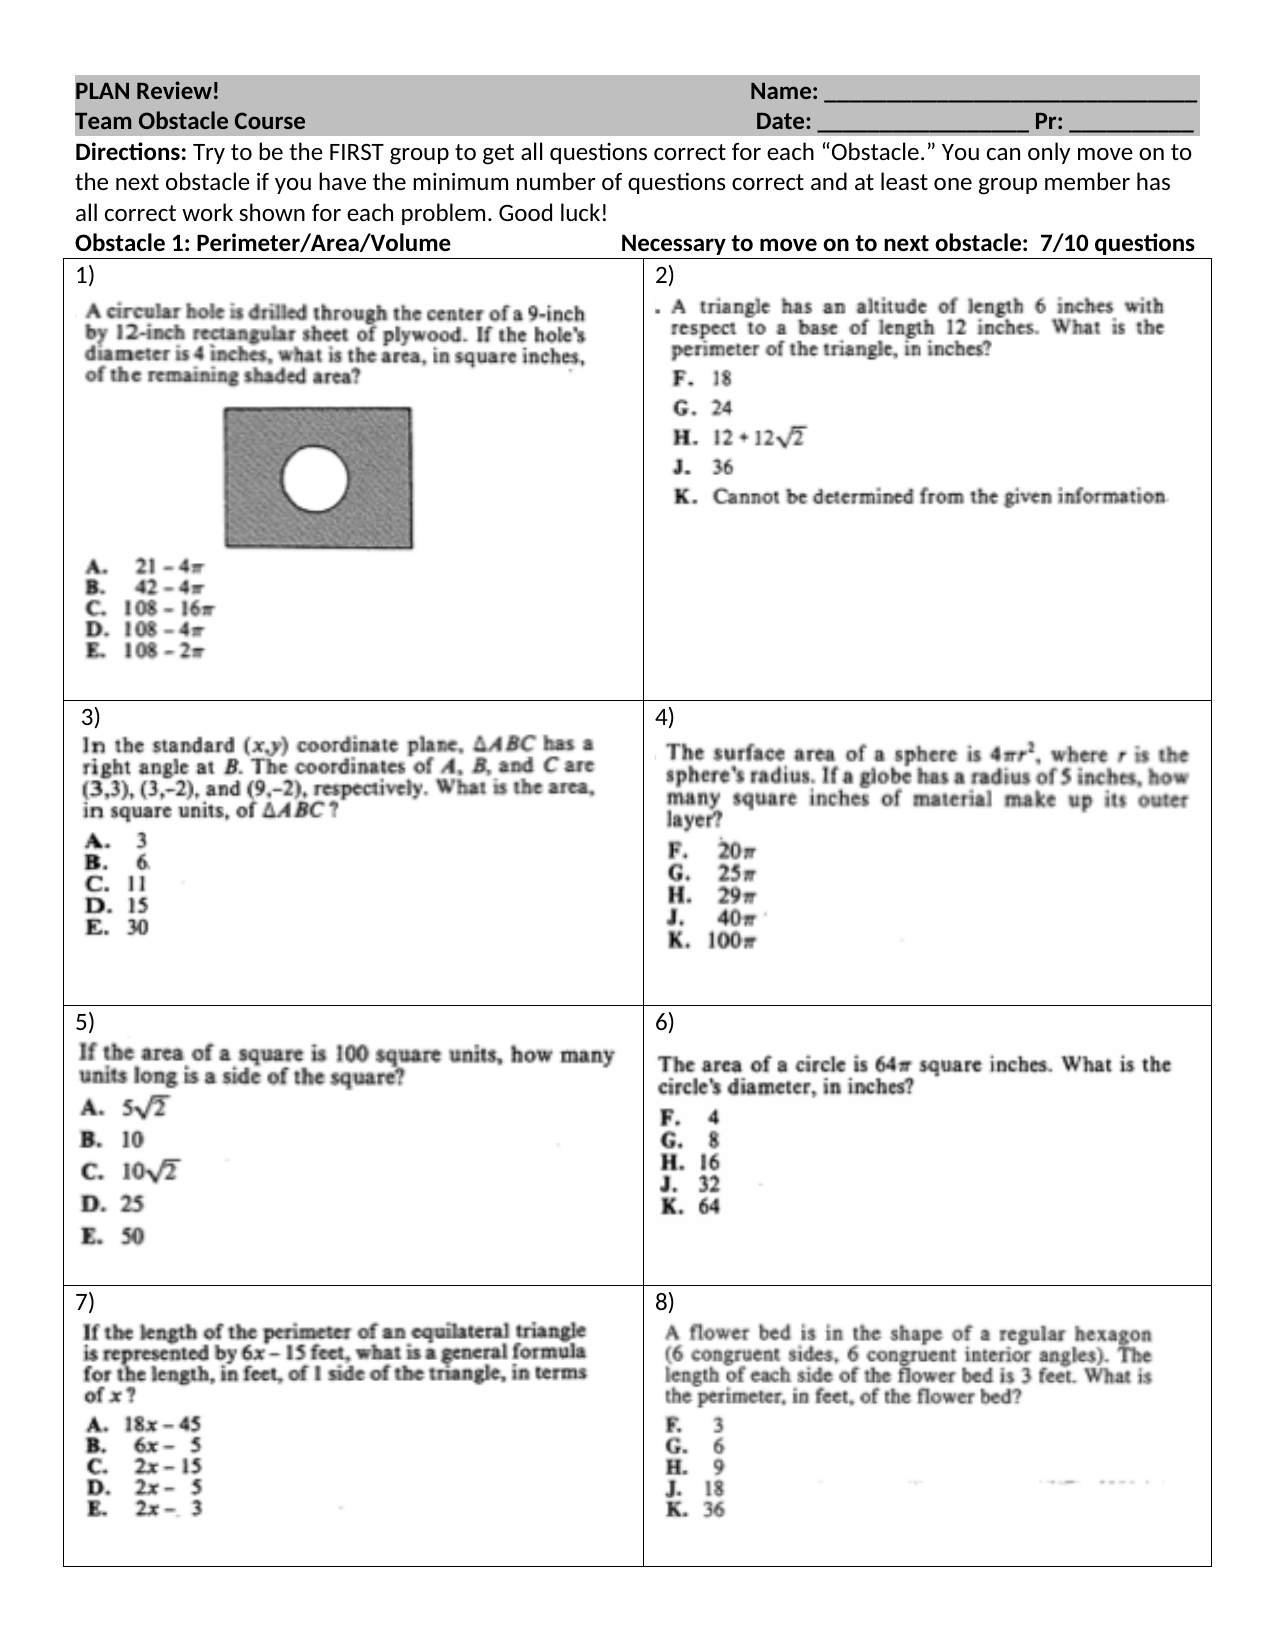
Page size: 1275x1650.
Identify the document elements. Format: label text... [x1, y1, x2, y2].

picture [75, 289, 600, 670]
picture [654, 731, 1200, 956]
table_cell 6) [644, 1006, 1211, 1285]
table_cell 8) [644, 1286, 1211, 1566]
table_header 2) [644, 259, 1211, 700]
picture [654, 1317, 1165, 1536]
text Team Obstacle Course Date: _________________ Pr: __________ [75, 106, 1200, 136]
picture [655, 1038, 1188, 1224]
picture [75, 1317, 600, 1532]
table_cell 7) [64, 1286, 643, 1566]
table_cell 5) [64, 1006, 643, 1285]
table_cell 3) [64, 701, 643, 1005]
table_header 1) [64, 259, 643, 700]
picture [75, 1036, 629, 1256]
picture [654, 289, 1184, 519]
text Directions: Try to be the FIRST group to get all questions correct for each “Obstacle.” You can only move on to the next obstacle if you have the minimum number of questions correct and at least one group member has all correct work shown for each problem. Good luck! [75, 136, 1200, 228]
table_cell 4) [644, 701, 1211, 1005]
text Obstacle 1: Perimeter/Area/Volume Necessary to move on to next obstacle: 7/10 questions [75, 228, 1200, 258]
text PLAN Review! Name: ______________________________ [75, 75, 1200, 106]
picture [75, 731, 609, 944]
